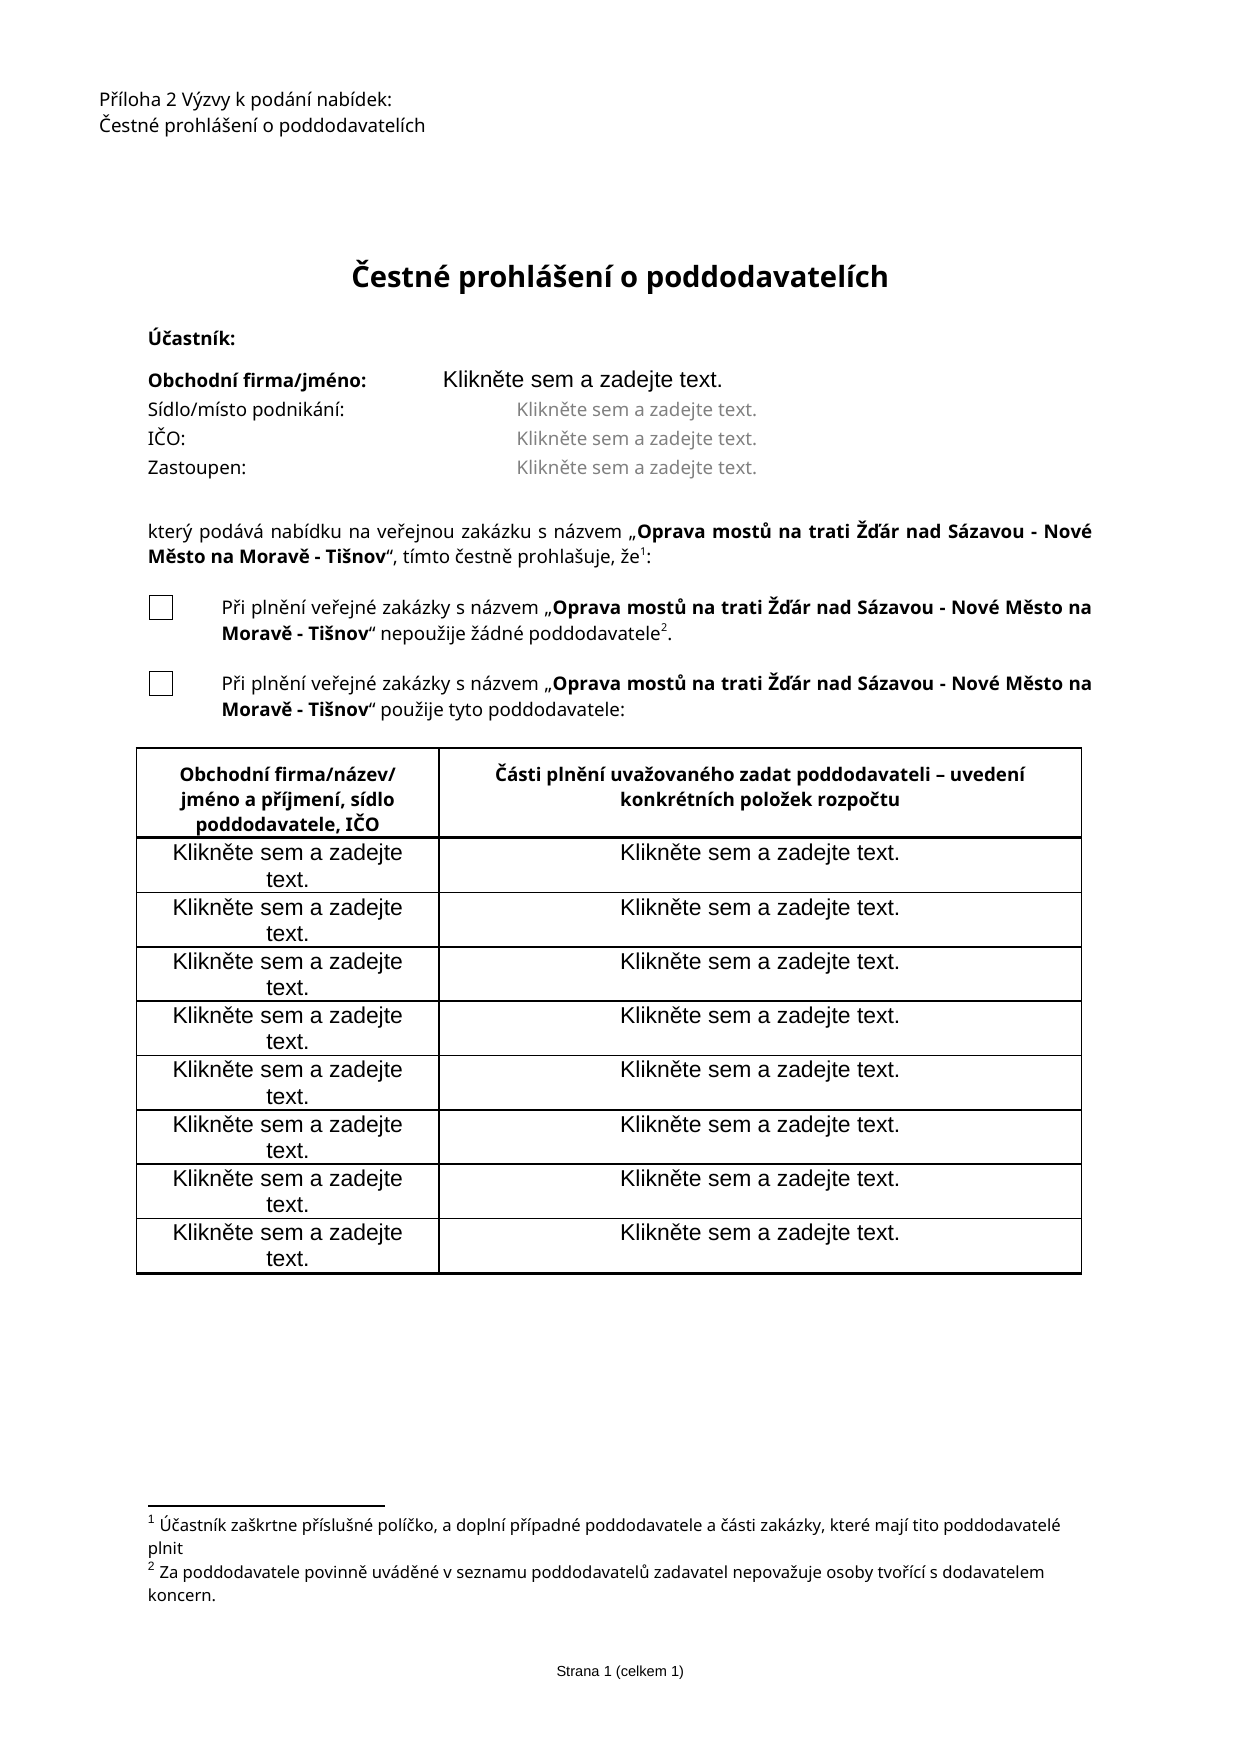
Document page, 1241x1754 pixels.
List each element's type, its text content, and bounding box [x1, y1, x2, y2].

title Čestné prohlášení o poddodavatelích [148, 256, 1093, 296]
text Účastník: [148, 321, 1093, 352]
table_header Obchodní firma/název/ jméno a příjmení, sídlo poddodavatele, IČO [137, 749, 438, 836]
text Při plnění veřejné zakázky s názvem „Oprava mostů na trati Žďár nad Sázavou - Nové Město na Moravě - Tišnov“ nepoužije žádné poddodavatele. [148, 594, 1093, 645]
table_header Části plnění uvažovaného zadat poddodavateli – uvedení konkrétních položek rozpočtu [440, 749, 1081, 836]
text Zastoupen: [148, 451, 1093, 480]
text Sídlo/místo podnikání: [148, 393, 1093, 422]
text Obchodní firma/jméno: [148, 364, 1093, 393]
text který podává nabídku na veřejnou zakázku s názvem „Oprava mostů na trati Žďár nad Sázavou - Nové Město na Moravě - Tišnov“, tímto čestně prohlašuje, že: [148, 518, 1093, 569]
text IČO: [148, 422, 1093, 451]
text Při plnění veřejné zakázky s názvem „Oprava mostů na trati Žďár nad Sázavou - Nové Město na Moravě - Tišnov“ použije tyto poddodavatele: [148, 670, 1093, 721]
